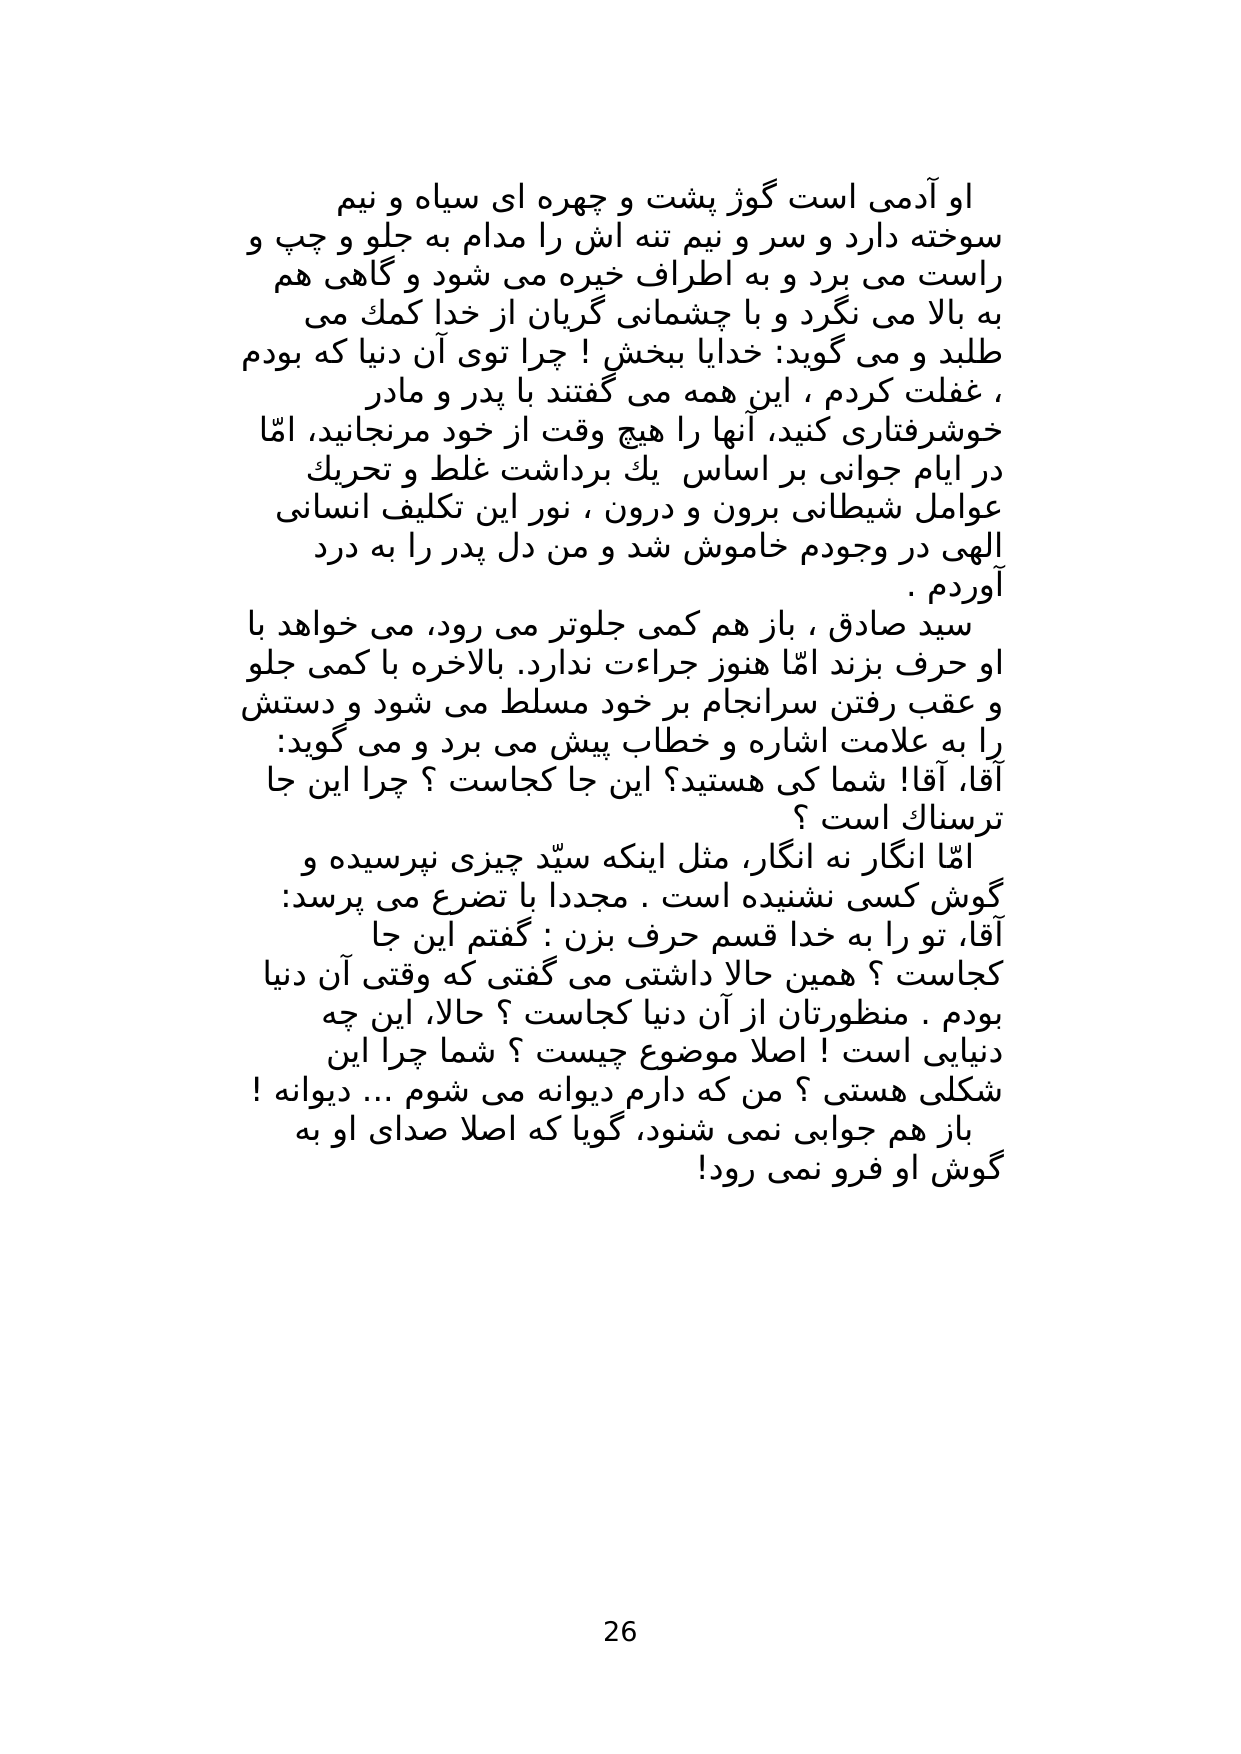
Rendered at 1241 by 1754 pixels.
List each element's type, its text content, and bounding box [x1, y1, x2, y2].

text او آدمى است گوژ پشت و چهره اى سياه و نيم سوخته دارد و سر و نيم تنه اش را مدام به جلو و چپ و راست مى برد و به اطراف خيره مى شود و گاهى هم به بالا مى نگرد و با چشمانى گريان از خدا كمك مى طلبد و مى گويد: خدايا ببخش ! چرا توى آن دنيا كه بودم ، غفلت كردم ، اين همه مى گفتند با پدر و مادر خوشرفتارى كنيد، آنها را هيچ وقت از خود مرنجانيد، امّا در ايام جوانى بر اساس ‍ يك برداشت غلط و تحريك عوامل شيطانى برون و درون ، نور اين تكليف انسانى الهى در وجودم خاموش شد و من دل پدر را به درد آوردم . [236, 177, 1004, 604]
text امّا انگار نه انگار، مثل اينكه سيّد چيزى نپرسيده و گوش كسى نشنيده است . مجددا با تضرع مى پرسد: آقا، تو را به خدا قسم حرف بزن : گفتم اين جا كجاست ؟ همين حالا داشتى مى گفتى كه وقتى آن دنيا بودم . منظورتان از آن دنيا كجاست ؟ حالا، اين چه دنيايى است ! اصلا موضوع چيست ؟ شما چرا اين شكلى هستى ؟ من كه دارم ديوانه مى شوم ... ديوانه ! [236, 838, 1004, 1110]
text باز هم جوابى نمى شنود، گويا كه اصلا صداى او به گوش او فرو نمى رود! [236, 1110, 1004, 1187]
text سيد صادق ، باز هم كمى جلوتر مى رود، مى خواهد با او حرف بزند امّا هنوز جراءت ندارد. بالاخره با كمى جلو و عقب رفتن سرانجام بر خود مسلط مى شود و دستش را به علامت اشاره و خطاب پيش مى برد و مى گويد: آقا، آقا! شما كى هستيد؟ اين جا كجاست ؟ چرا اين جا ترسناك است ؟ [236, 604, 1004, 838]
